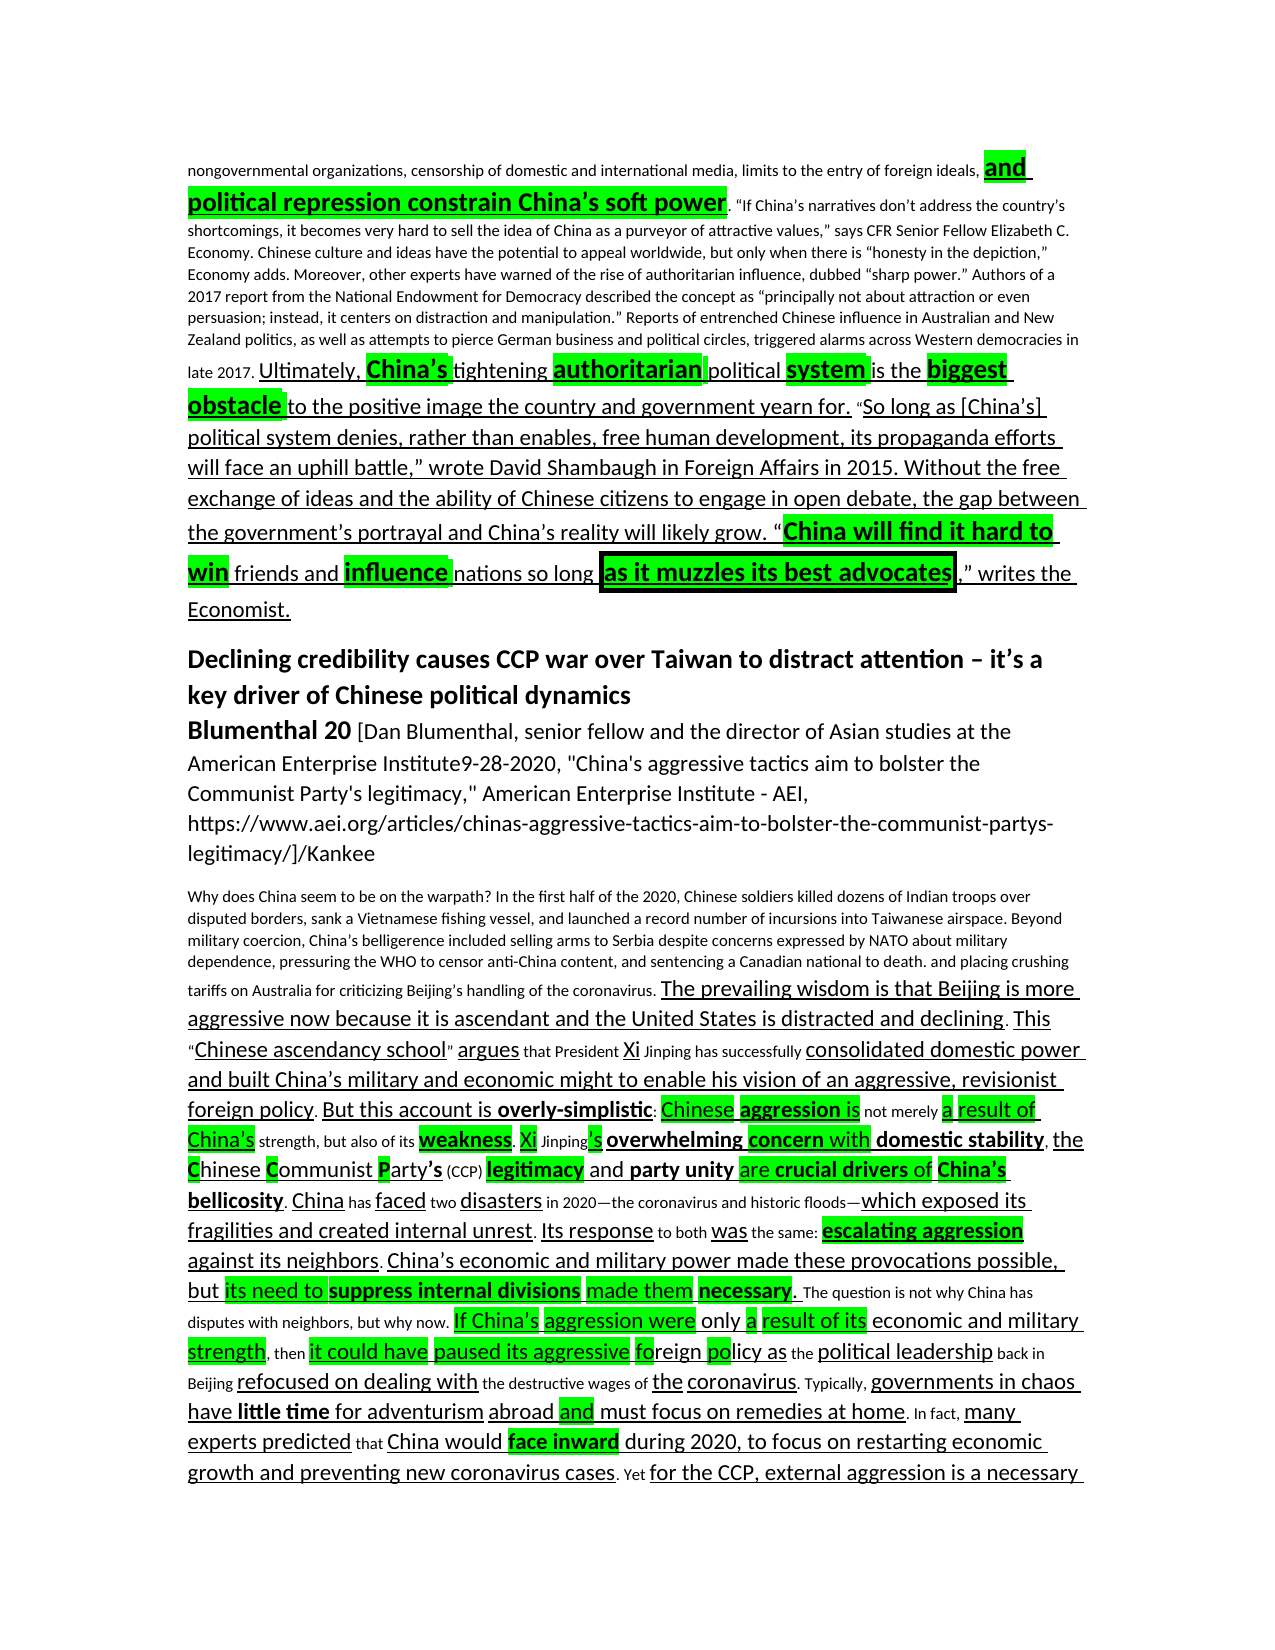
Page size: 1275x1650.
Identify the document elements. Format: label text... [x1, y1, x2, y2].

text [187, 886, 1087, 1486]
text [187, 150, 1087, 508]
text Blumenthal 20 [Dan Blumenthal, senior fellow and the director of Asian studies at the American Enterprise Institute9-28-2020, "China's aggressive tactics aim to bolster the Communist Party's legitimacy," American Enterprise Institute - AEI, https://www.aei.org/articles/chinas-aggressive-tactics-aim-to-bolster-the-communist-partys-legitimacy/]/Kankee [187, 713, 1087, 867]
subtitle Declining credibility causes CCP war over Taiwan to distract attention – it’s a key driver of Chinese political dynamics [187, 642, 1087, 711]
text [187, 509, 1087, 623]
